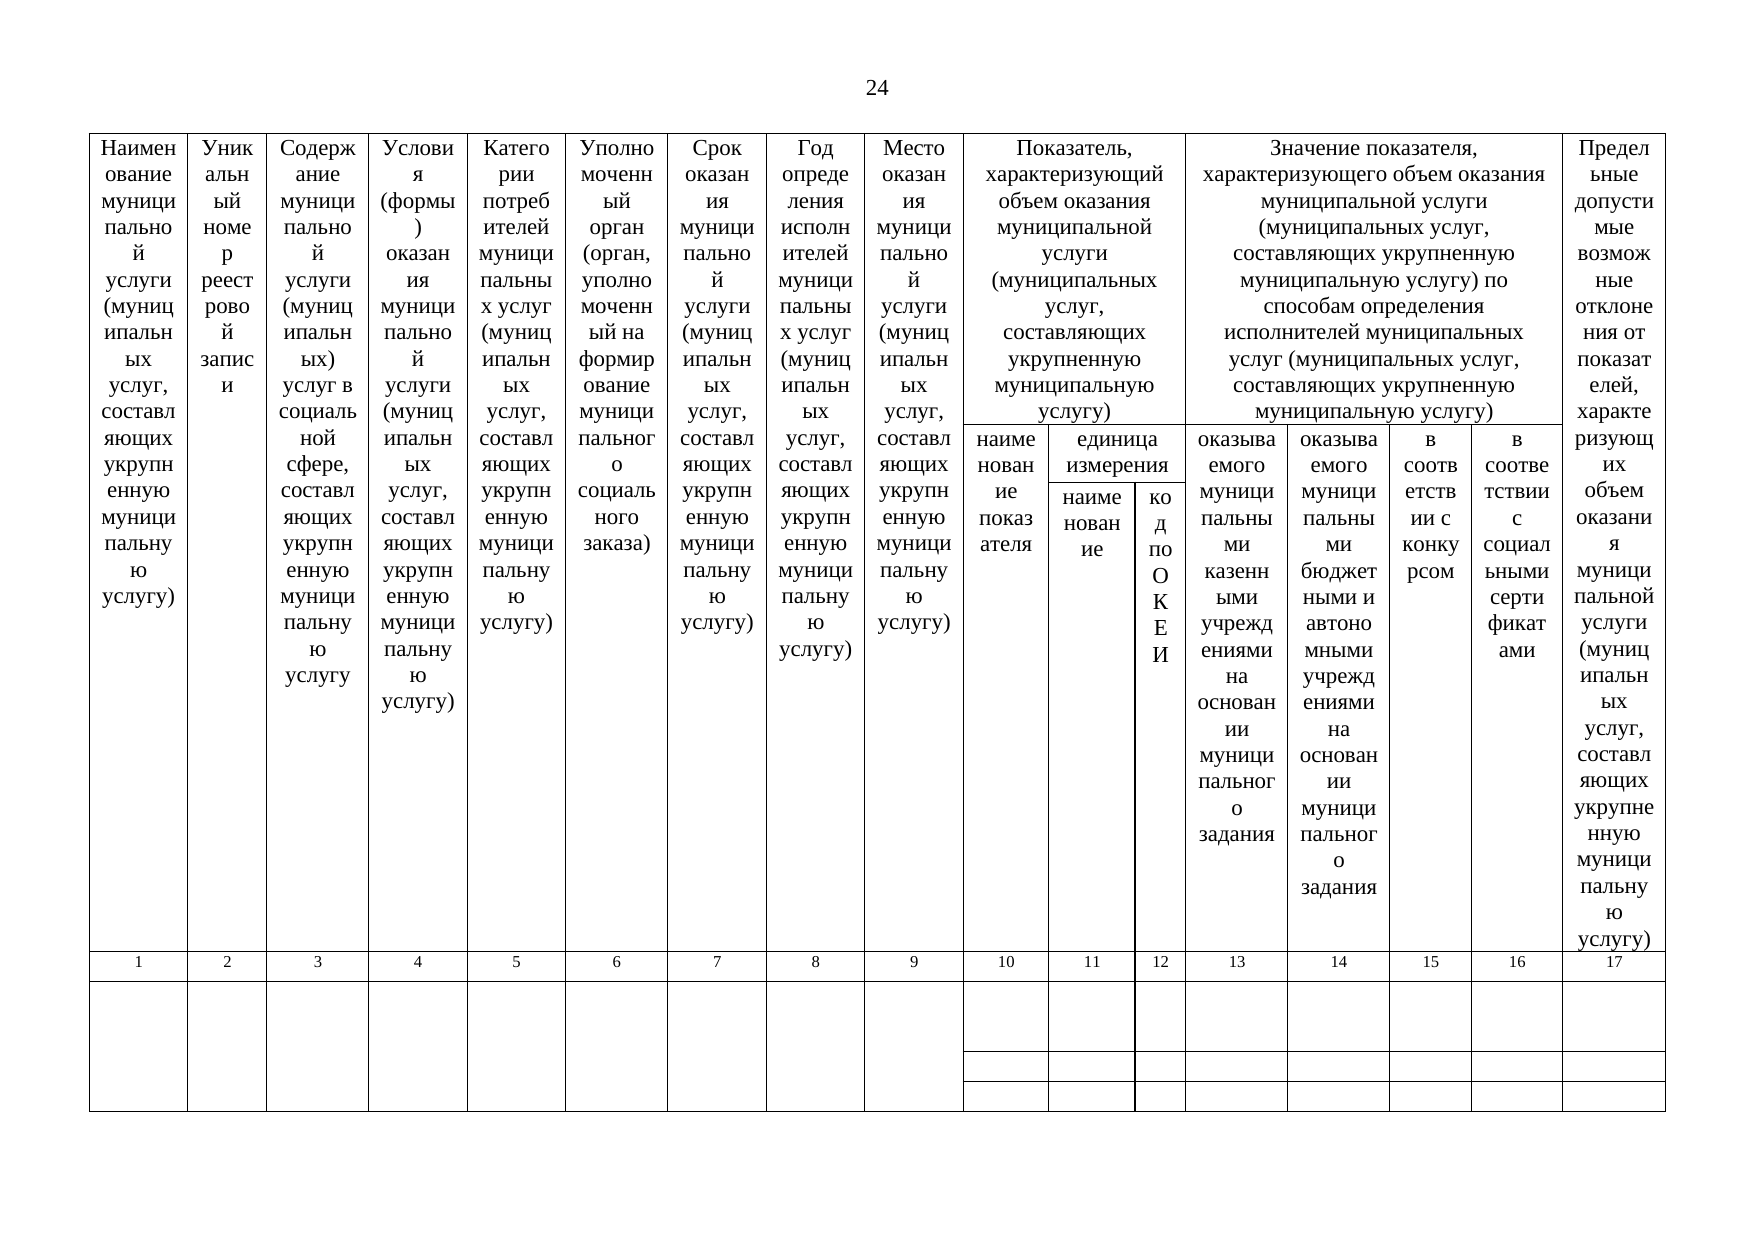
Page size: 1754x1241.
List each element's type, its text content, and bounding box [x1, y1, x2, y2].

table_cell [1472, 982, 1562, 1051]
table_cell 8 [767, 952, 864, 981]
table_cell [964, 1082, 1048, 1111]
table_cell Год определения исполнителей муниципальных услуг (муниципальных услуг, составляющих укрупненную муниципальную услугу) [767, 134, 864, 951]
table_cell [1390, 1052, 1471, 1081]
table_cell 14 [1288, 952, 1389, 981]
table_cell Наименование муниципальной услуги (муниципальных услуг, составляющих укрупненную муниципальную услугу) [90, 134, 187, 951]
table_cell [1186, 1052, 1287, 1081]
table_cell 15 [1390, 952, 1471, 981]
table_cell Уполномоченный орган (орган, уполномоченный на формирование муниципального социального заказа) [566, 134, 667, 951]
table_cell [1136, 1052, 1185, 1081]
table_cell [267, 982, 368, 1111]
table_cell [1136, 982, 1185, 1051]
table_cell Показатель, характеризующий объем оказания муниципальной услуги (муниципальных услуг, составляющих укрупненную муниципальную услугу) [964, 134, 1185, 424]
table_cell [1186, 982, 1287, 1051]
table_cell оказываемого муниципальными бюджетными и автономными учреждениями на основании муниципального задания [1288, 425, 1389, 951]
table_cell [1288, 982, 1389, 1051]
table_cell [1049, 1082, 1134, 1111]
table_cell 10 [964, 952, 1048, 981]
table_cell Категории потребителей муниципальных услуг (муниципальных услуг, составляющих укрупненную муниципальную услугу) [468, 134, 565, 951]
table_cell [1563, 982, 1665, 1051]
table_cell Уникальный номер реестровой записи [188, 134, 266, 951]
table_cell 4 [369, 952, 467, 981]
table_cell 1 [90, 952, 187, 981]
table_cell 9 [865, 952, 963, 981]
table_cell Условия (формы) оказания муниципальной услуги (муниципальных услуг, составляющих укрупненную муниципальную услугу) [369, 134, 467, 951]
table_cell 16 [1472, 952, 1562, 981]
table_cell 11 [1049, 952, 1134, 981]
table_cell единица измерения [1049, 425, 1185, 482]
table_cell наименование [1049, 483, 1134, 951]
table_cell в соответствии с социальными сертификатами [1472, 425, 1562, 951]
table_cell 17 [1563, 952, 1665, 981]
table_cell [188, 982, 266, 1111]
table_cell [1390, 1082, 1471, 1111]
table_cell 3 [267, 952, 368, 981]
table_cell наименование показателя [964, 425, 1048, 951]
table_cell [964, 1052, 1048, 1081]
table_cell [90, 982, 187, 1111]
table_cell [566, 982, 667, 1111]
table_cell [1288, 1082, 1389, 1111]
table_cell 13 [1186, 952, 1287, 981]
table_cell 7 [668, 952, 766, 981]
table_cell 6 [566, 952, 667, 981]
table_cell [1563, 1082, 1665, 1111]
table_cell [668, 982, 766, 1111]
table_cell [468, 982, 565, 1111]
table_cell [1049, 982, 1134, 1051]
table_cell Значение показателя, характеризующего объем оказания муниципальной услуги (муниципальных услуг, составляющих укрупненную муниципальную услугу) по способам определения исполнителей муниципальных услуг (муниципальных услуг, составляющих укрупненную муниципальную услугу) [1186, 134, 1562, 424]
table_cell [865, 982, 963, 1111]
table_cell [1390, 982, 1471, 1051]
table_cell Место оказания муниципальной услуги (муниципальных услуг, составляющих укрупненную муниципальную услугу) [865, 134, 963, 951]
table_cell 5 [468, 952, 565, 981]
table_cell [1136, 1082, 1185, 1111]
table_cell Срок оказания муниципальной услуги (муниципальных услуг, составляющих укрупненную муниципальную услугу) [668, 134, 766, 951]
table_cell [1288, 1052, 1389, 1081]
table_cell [1563, 1052, 1665, 1081]
table_cell Предельные допустимые возможные отклонения от показателей, характеризующих объем оказания муниципальной услуги (муниципальных услуг, составляющих укрупненную муниципальную услугу) [1563, 134, 1665, 951]
table_cell [1472, 1052, 1562, 1081]
table_cell [767, 982, 864, 1111]
table_cell 2 [188, 952, 266, 981]
table_cell код по ОКЕИ [1136, 483, 1185, 951]
table_cell оказываемого муниципальными казенными учреждениями на основании муниципального задания [1186, 425, 1287, 951]
table_cell 12 [1136, 952, 1185, 981]
table_cell [369, 982, 467, 1111]
table_cell [1049, 1052, 1134, 1081]
table_cell [1472, 1082, 1562, 1111]
table_cell Содержание муниципальной услуги (муниципальных) услуг в социальной сфере, составляющих укрупненную муниципальную услугу [267, 134, 368, 951]
table_cell [1186, 1082, 1287, 1111]
table_cell [964, 982, 1048, 1051]
table_cell в соответствии с конкурсом [1390, 425, 1471, 951]
